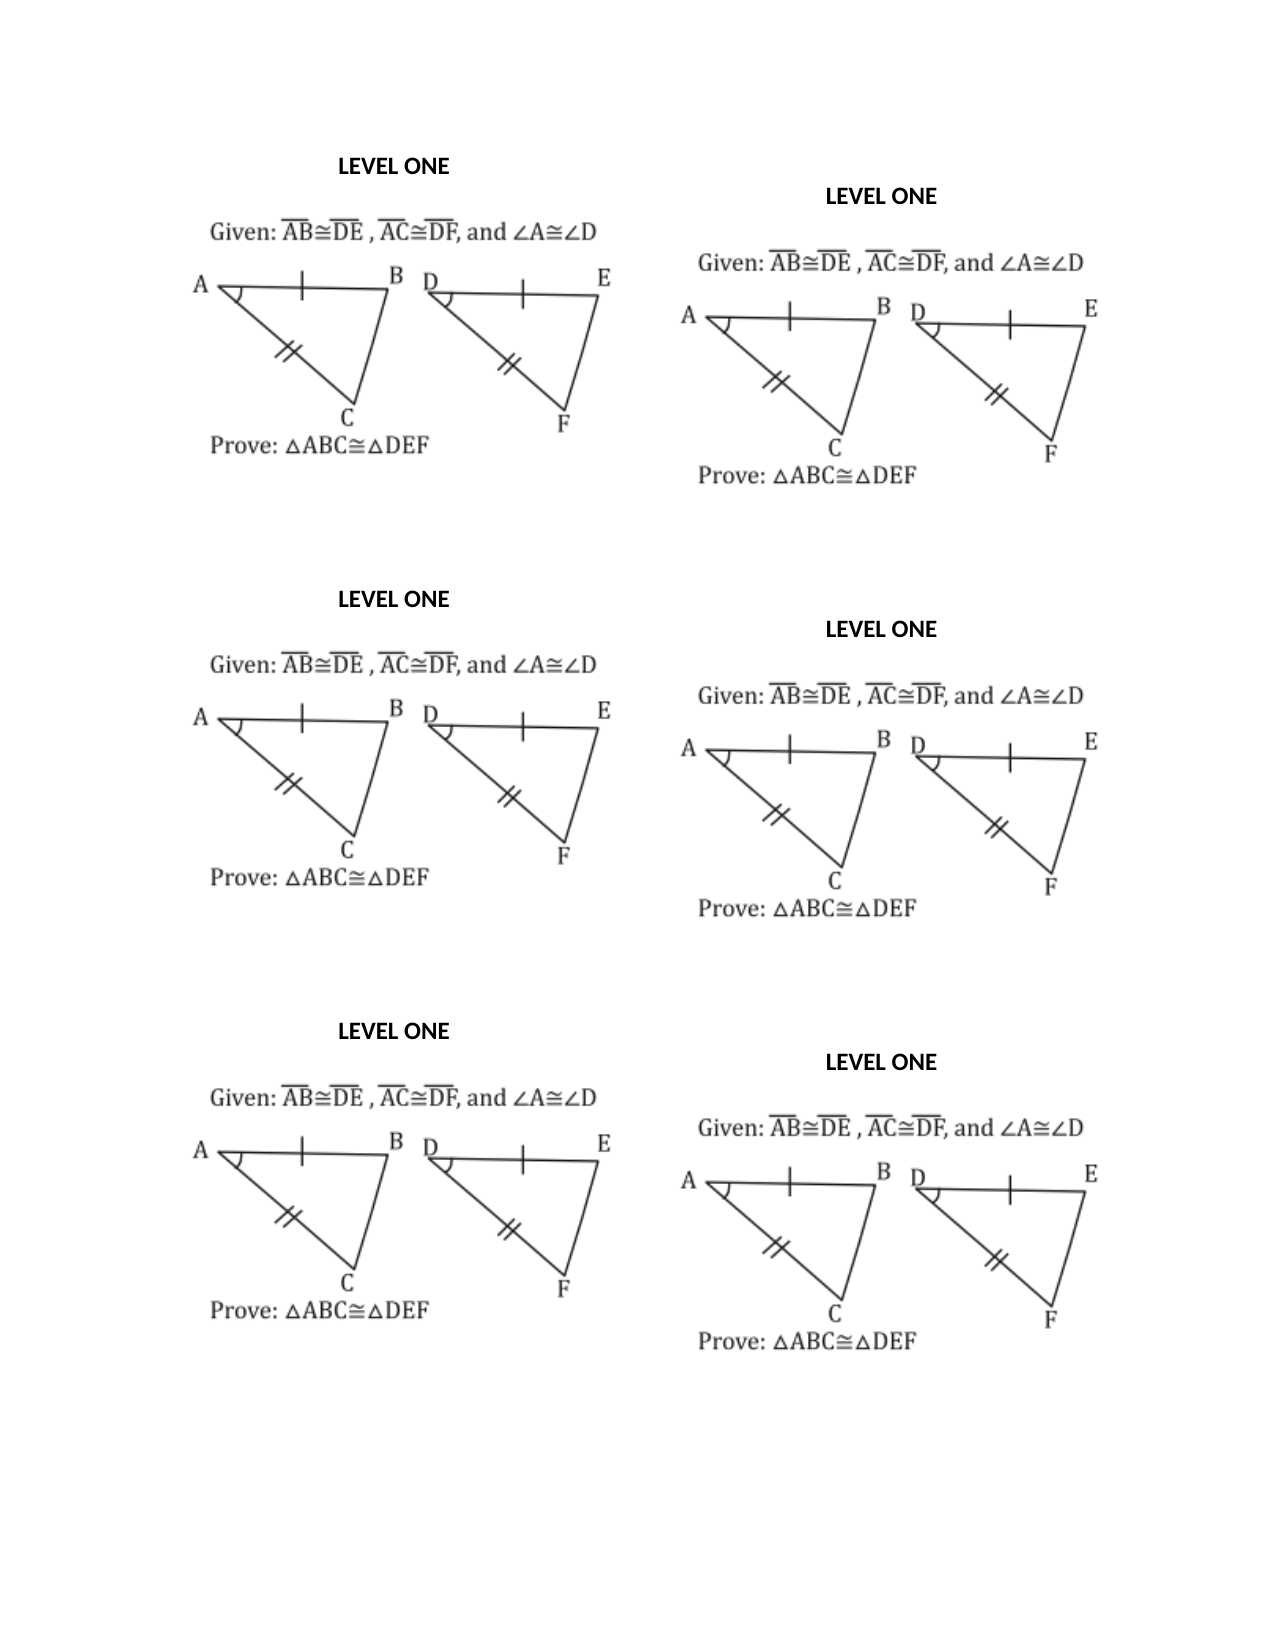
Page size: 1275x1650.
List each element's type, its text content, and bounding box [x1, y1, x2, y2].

text LEVEL ONE [187, 150, 600, 181]
text LEVEL ONE [675, 1046, 1087, 1076]
text LEVEL ONE [187, 583, 600, 613]
text LEVEL ONE [675, 613, 1087, 644]
text LEVEL ONE [675, 181, 1087, 211]
text LEVEL ONE [187, 1015, 600, 1046]
